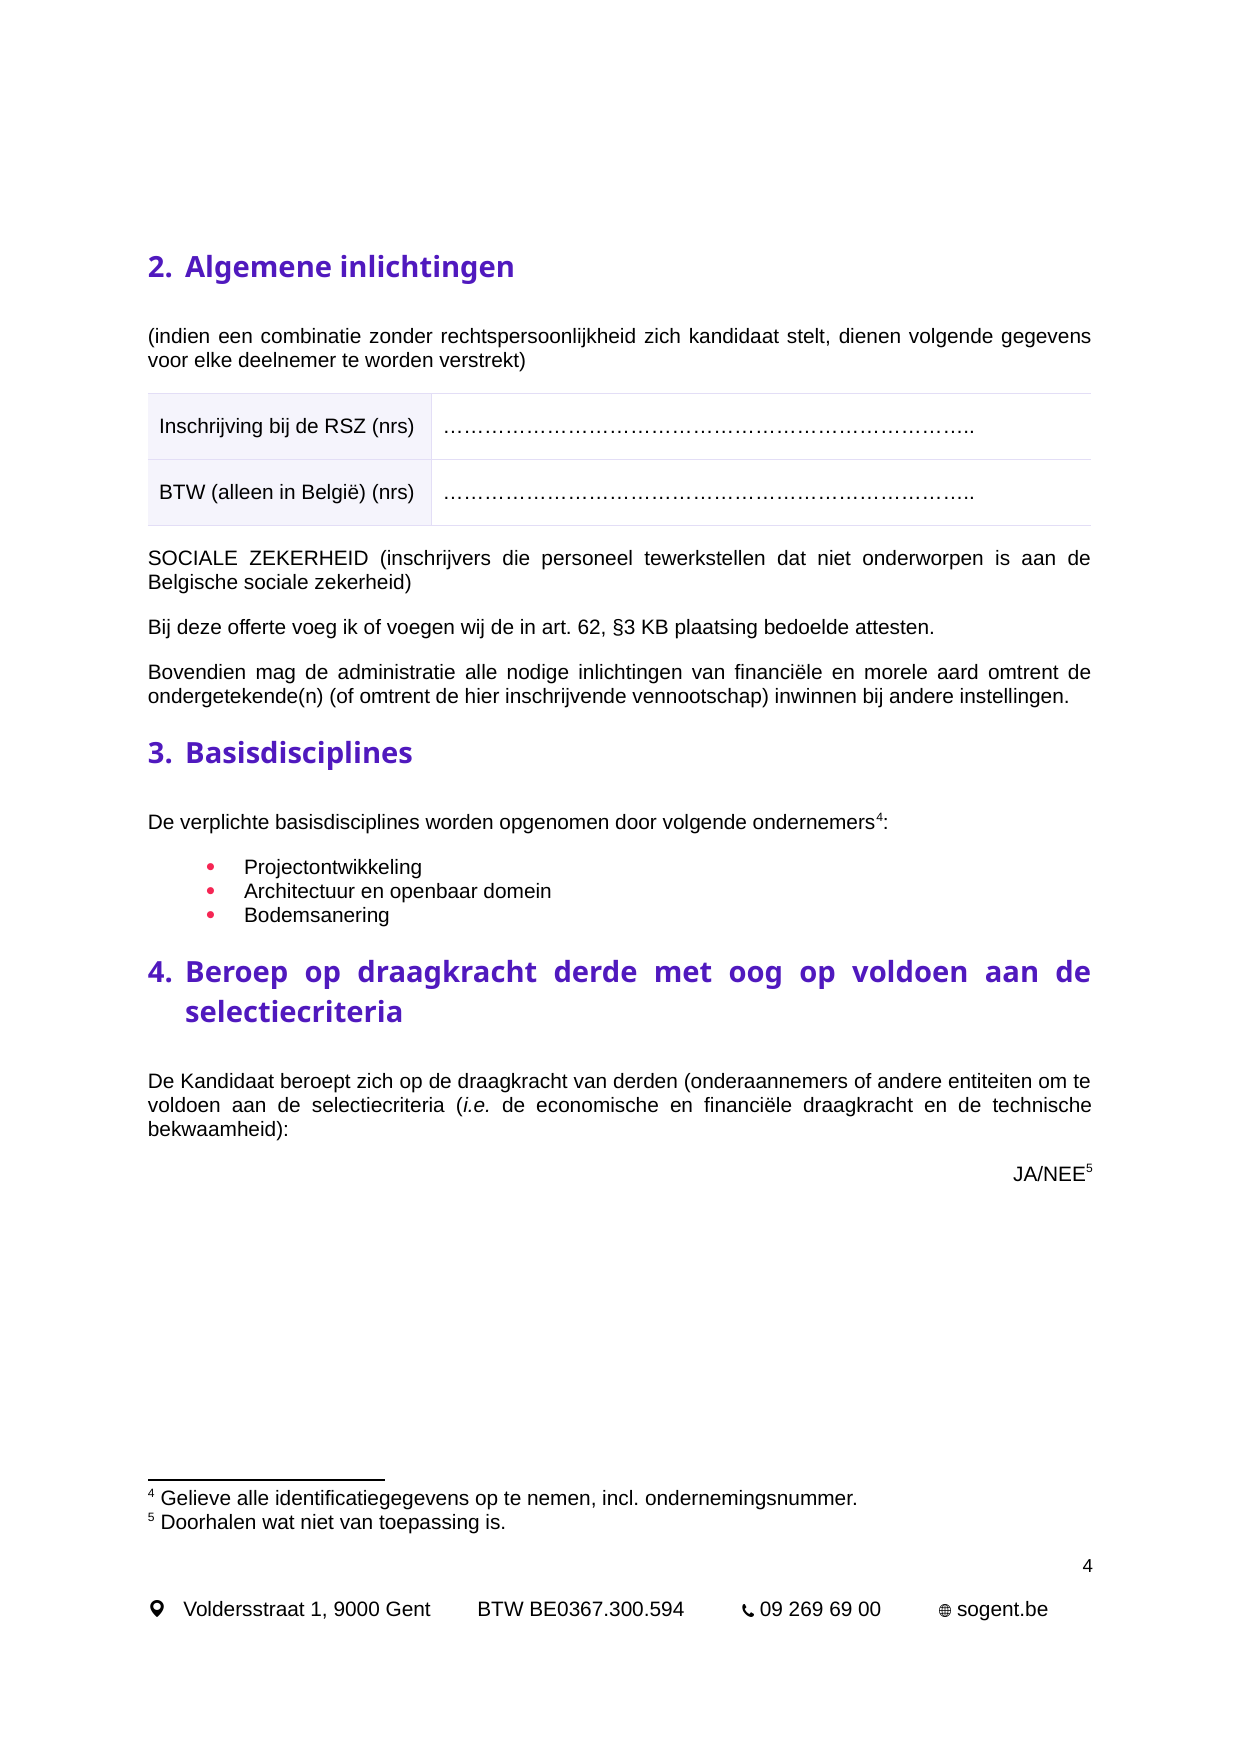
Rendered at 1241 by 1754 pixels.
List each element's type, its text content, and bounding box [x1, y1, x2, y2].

picture [742, 1604, 754, 1617]
subtitle Beroep op draagkracht derde met oog op voldoen aan de selectiecriteria [148, 952, 1092, 1031]
text (indien een combinatie zonder rechtspersoonlijkheid zich kandidaat stelt, dienen volgende gegevens voor elke deelnemer te worden verstrekt) [148, 324, 1092, 372]
text Projectontwikkeling [207, 854, 1092, 879]
text De Kandidaat beroept zich op de draagkracht van derden (onderaannemers of andere entiteiten om te voldoen aan de selectiecriteria (i.e. de economische en financiële draagkracht en de technische bekwaamheid): [148, 1069, 1092, 1141]
text SOCIALE ZEKERHEID (inschrijvers die personeel tewerkstellen dat niet onderworpen is aan de Belgische sociale zekerheid) [148, 546, 1092, 594]
text Architectuur en openbaar domein [207, 879, 1092, 903]
picture [148, 1600, 166, 1617]
text Bij deze offerte voeg ik of voegen wij de in art. 62, §3 KB plaatsing bedoelde attesten. [148, 615, 1092, 639]
picture [939, 1604, 951, 1617]
text JA/NEE [148, 1161, 1092, 1185]
text Bodemsanering [207, 903, 1092, 927]
text De verplichte basisdisciplines worden opgenomen door volgende ondernemers: [148, 810, 1092, 834]
table_cell BTW (alleen in België) (nrs) [148, 460, 431, 525]
table_header ………………………………………………………………….. [432, 394, 1091, 459]
table_cell ………………………………………………………………….. [432, 460, 1091, 525]
table_header Inschrijving bij de RSZ (nrs) [148, 394, 431, 459]
subtitle Algemene inlichtingen [148, 247, 1092, 286]
text Bovendien mag de administratie alle nodige inlichtingen van financiële en morele aard omtrent de ondergetekende(n) (of omtrent de hier inschrijvende vennootschap) inwinnen bij andere instellingen. [148, 660, 1092, 708]
subtitle Basisdisciplines [148, 733, 1092, 772]
